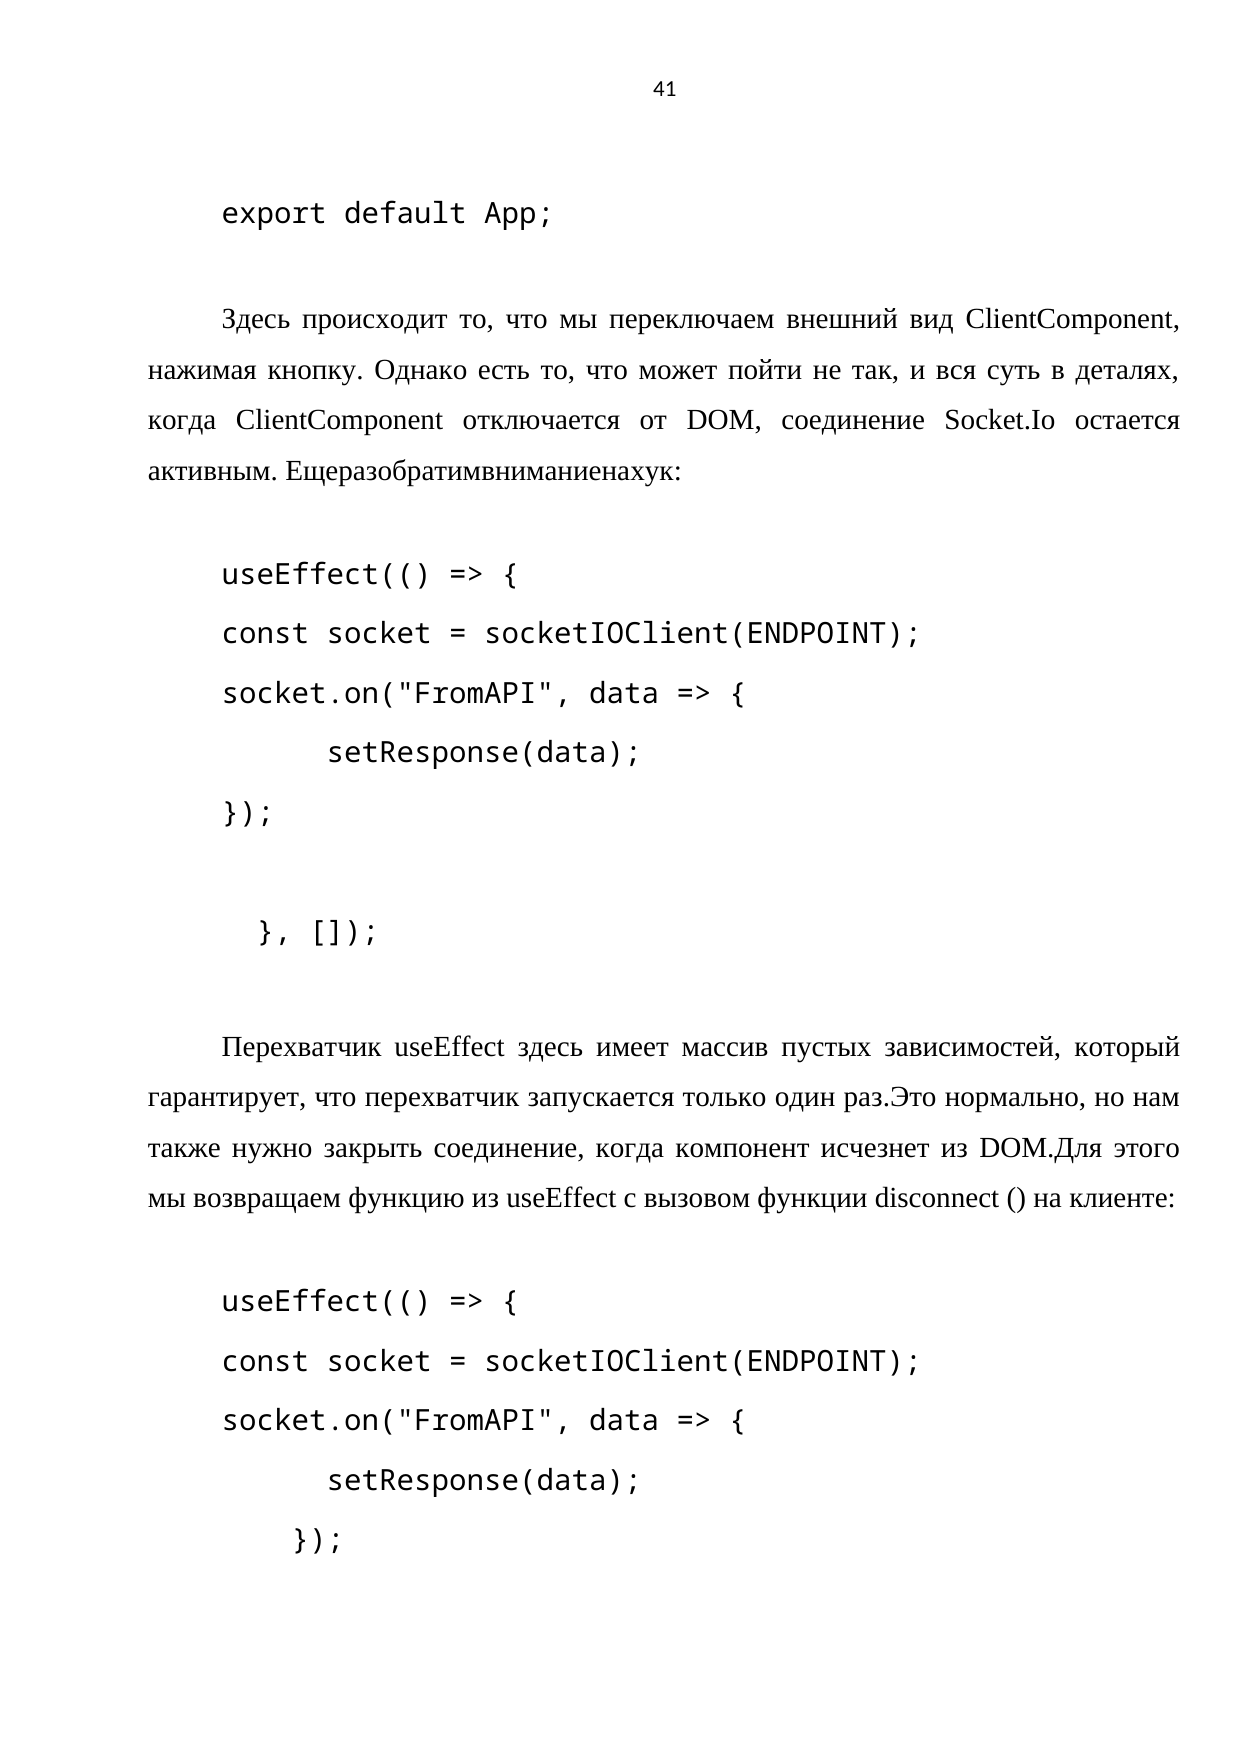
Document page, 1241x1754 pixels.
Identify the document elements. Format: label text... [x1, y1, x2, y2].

text useEffect(() => { [148, 1281, 1181, 1320]
text setResponse(data); [148, 1459, 1181, 1499]
text setResponse(data); [148, 732, 1181, 771]
text }); [148, 1518, 1181, 1558]
text }, []); [148, 910, 1181, 950]
text socket.on("FromAPI", data => { [148, 1399, 1181, 1439]
text export default App; [148, 192, 1181, 232]
text const socket = socketIOClient(ENDPOINT); [148, 1340, 1181, 1380]
text }); [148, 791, 1181, 831]
text const socket = socketIOClient(ENDPOINT); [148, 613, 1181, 652]
text Перехватчик useEffect здесь имеет массив пустых зависимостей, который гарантирует, что перехватчик запускается только один раз.Это нормально, но нам также нужно закрыть соединение, когда компонент исчезнет из DOM.Для этого мы возвращаем функцию из useEffect с вызовом функции disconnect () на клиенте: [148, 1029, 1181, 1213]
text useEffect(() => { [148, 553, 1181, 593]
text Здесь происходит то, что мы переключаем внешний вид ClientComponent, нажимая кнопку. Однако есть то, что может пойти не так, и вся суть в деталях, когда ClientComponent отключается от DOM, соединение Socket.Io остается активным. Ещеразобратимвниманиенахук: [148, 302, 1181, 486]
text socket.on("FromAPI", data => { [148, 672, 1181, 712]
